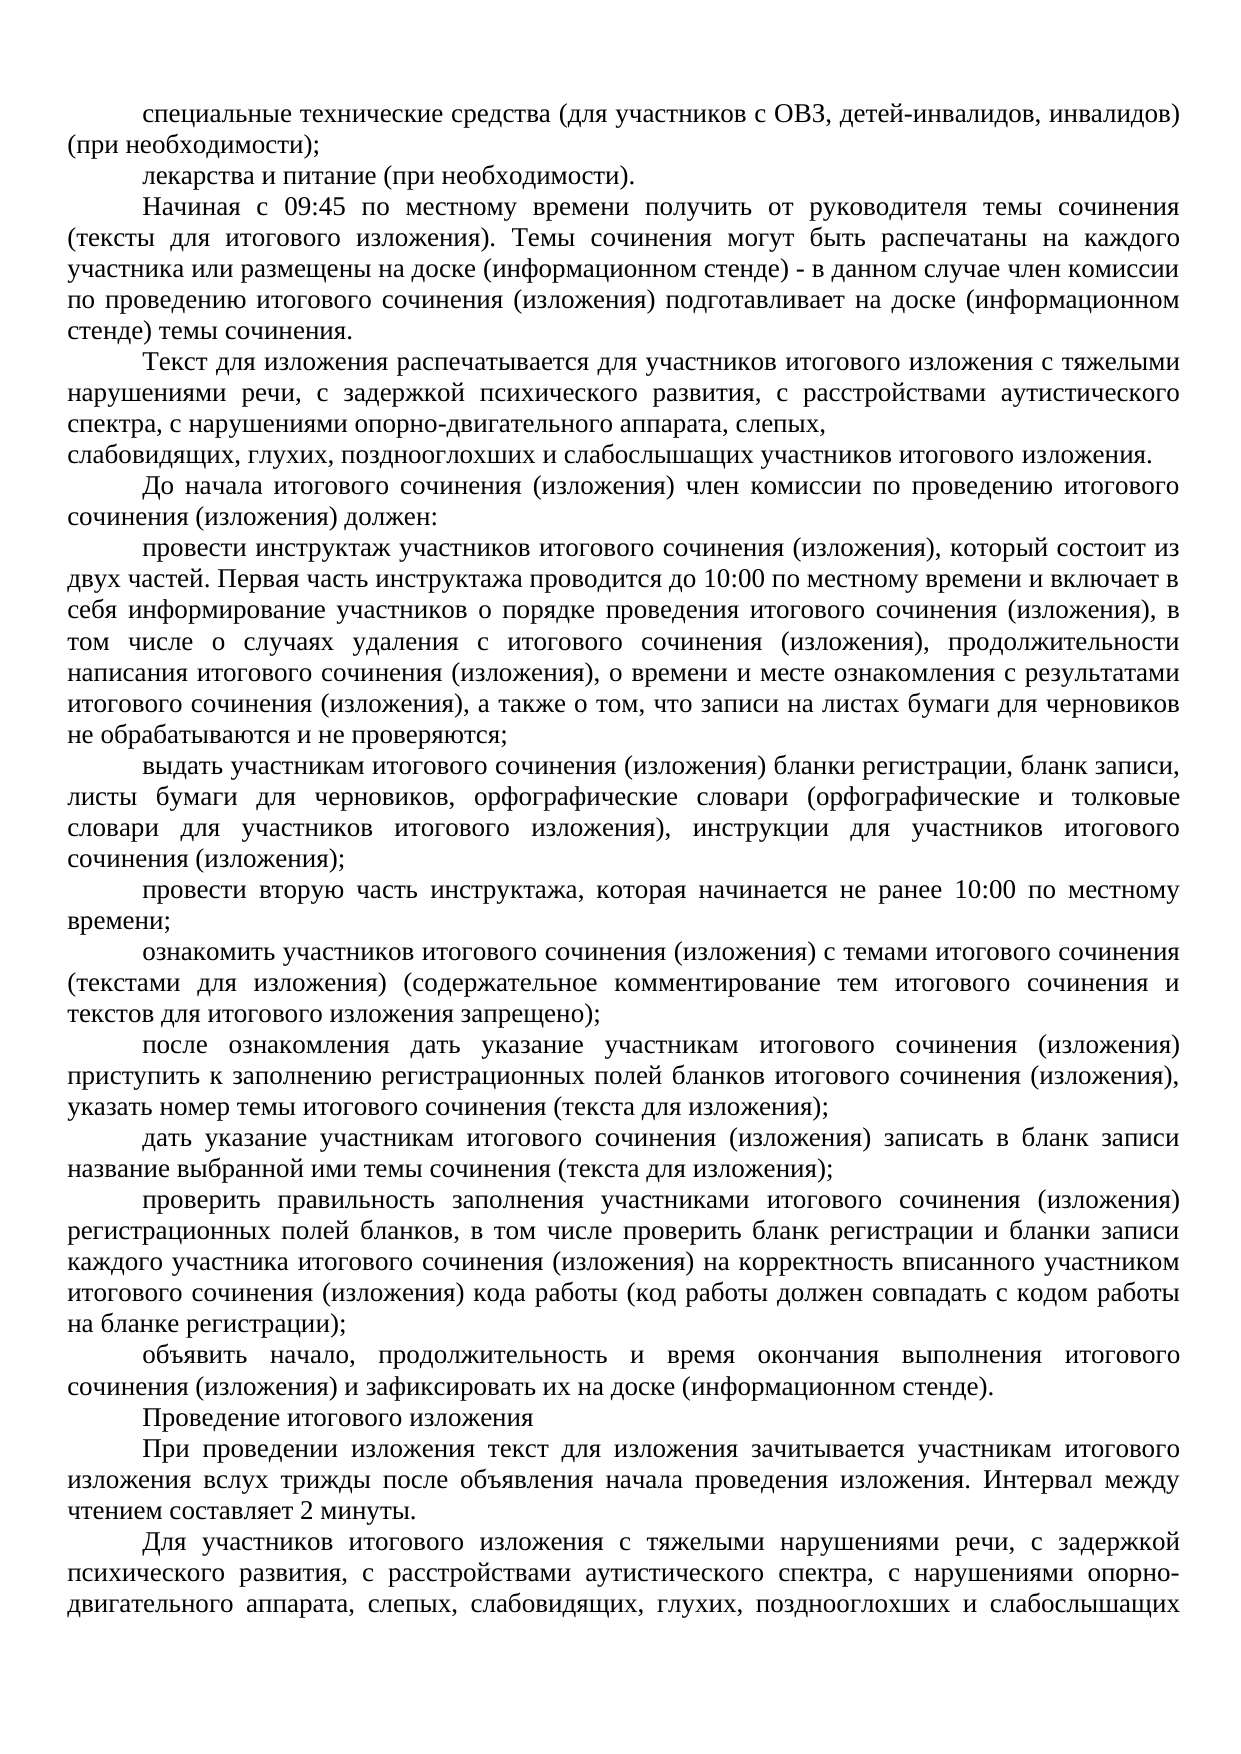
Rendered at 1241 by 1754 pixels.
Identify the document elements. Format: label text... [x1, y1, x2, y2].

text выдать участникам итогового сочинения (изложения) бланки регистрации, бланк записи, листы бумаги для черновиков, орфографические словари (орфографические и толковые словари для участников итогового изложения), инструкции для участников итогового сочинения (изложения); [67, 749, 1181, 873]
text провести вторую часть инструктажа, которая начинается не ранее 10:00 по местному времени; [67, 873, 1181, 936]
text До начала итогового сочинения (изложения) член комиссии по проведению итогового сочинения (изложения) должен: [67, 470, 1181, 532]
text объявить начало, продолжительность и время окончания выполнения итогового сочинения (изложения) и зафиксировать их на доске (информационном стенде). [67, 1339, 1181, 1401]
text слабовидящих, глухих, позднооглохших и слабослышащих участников итогового изложения. [67, 439, 1183, 470]
text дать указание участникам итогового сочинения (изложения) записать в бланк записи название выбранной ими темы сочинения (текста для изложения); [67, 1122, 1181, 1184]
text Проведение итогового изложения [67, 1401, 1183, 1432]
text ознакомить участников итогового сочинения (изложения) с темами итогового сочинения (текстами для изложения) (содержательное комментирование тем итогового сочинения и текстов для итогового изложения запрещено); [67, 936, 1181, 1029]
text лекарства и питание (при необходимости). [67, 159, 1183, 191]
text специальные технические средства (для участников с ОВЗ, детей-инвалидов, инвалидов) (при необходимости); [67, 97, 1181, 159]
text после ознакомления дать указание участникам итогового сочинения (изложения) приступить к заполнению регистрационных полей бланков итогового сочинения (изложения), указать номер темы итогового сочинения (текста для изложения); [67, 1029, 1181, 1122]
text Текст для изложения распечатывается для участников итогового изложения с тяжелыми нарушениями речи, с задержкой психического развития, с расстройствами аутистического спектра, с нарушениями опорно-двигательного аппарата, слепых, [67, 346, 1181, 439]
text Начиная с 09:45 по местному времени получить от руководителя темы сочинения (тексты для итогового изложения). Темы сочинения могут быть распечатаны на каждого участника или размещены на доске (информационном стенде) - в данном случае член комиссии по проведению итогового сочинения (изложения) подготавливает на доске (информационном стенде) темы сочинения. [67, 191, 1181, 346]
text проверить правильность заполнения участниками итогового сочинения (изложения) регистрационных полей бланков, в том числе проверить бланк регистрации и бланки записи каждого участника итогового сочинения (изложения) на корректность вписанного участником итогового сочинения (изложения) кода работы (код работы должен совпадать с кодом работы на бланке регистрации); [67, 1184, 1181, 1339]
text При проведении изложения текст для изложения зачитывается участникам итогового изложения вслух трижды после объявления начала проведения изложения. Интервал между чтением составляет 2 минуты. [67, 1432, 1181, 1525]
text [67, 1525, 1181, 1618]
text провести инструктаж участников итогового сочинения (изложения), который состоит из двух частей. Первая часть инструктажа проводится до 10:00 по местному времени и включает в себя информирование участников о порядке проведения итогового сочинения (изложения), в том числе о случаях удаления с итогового сочинения (изложения), продолжительности написания итогового сочинения (изложения), о времени и месте ознакомления с результатами итогового сочинения (изложения), а также о том, что записи на листах бумаги для черновиков не обрабатываются и не проверяются; [67, 532, 1181, 749]
